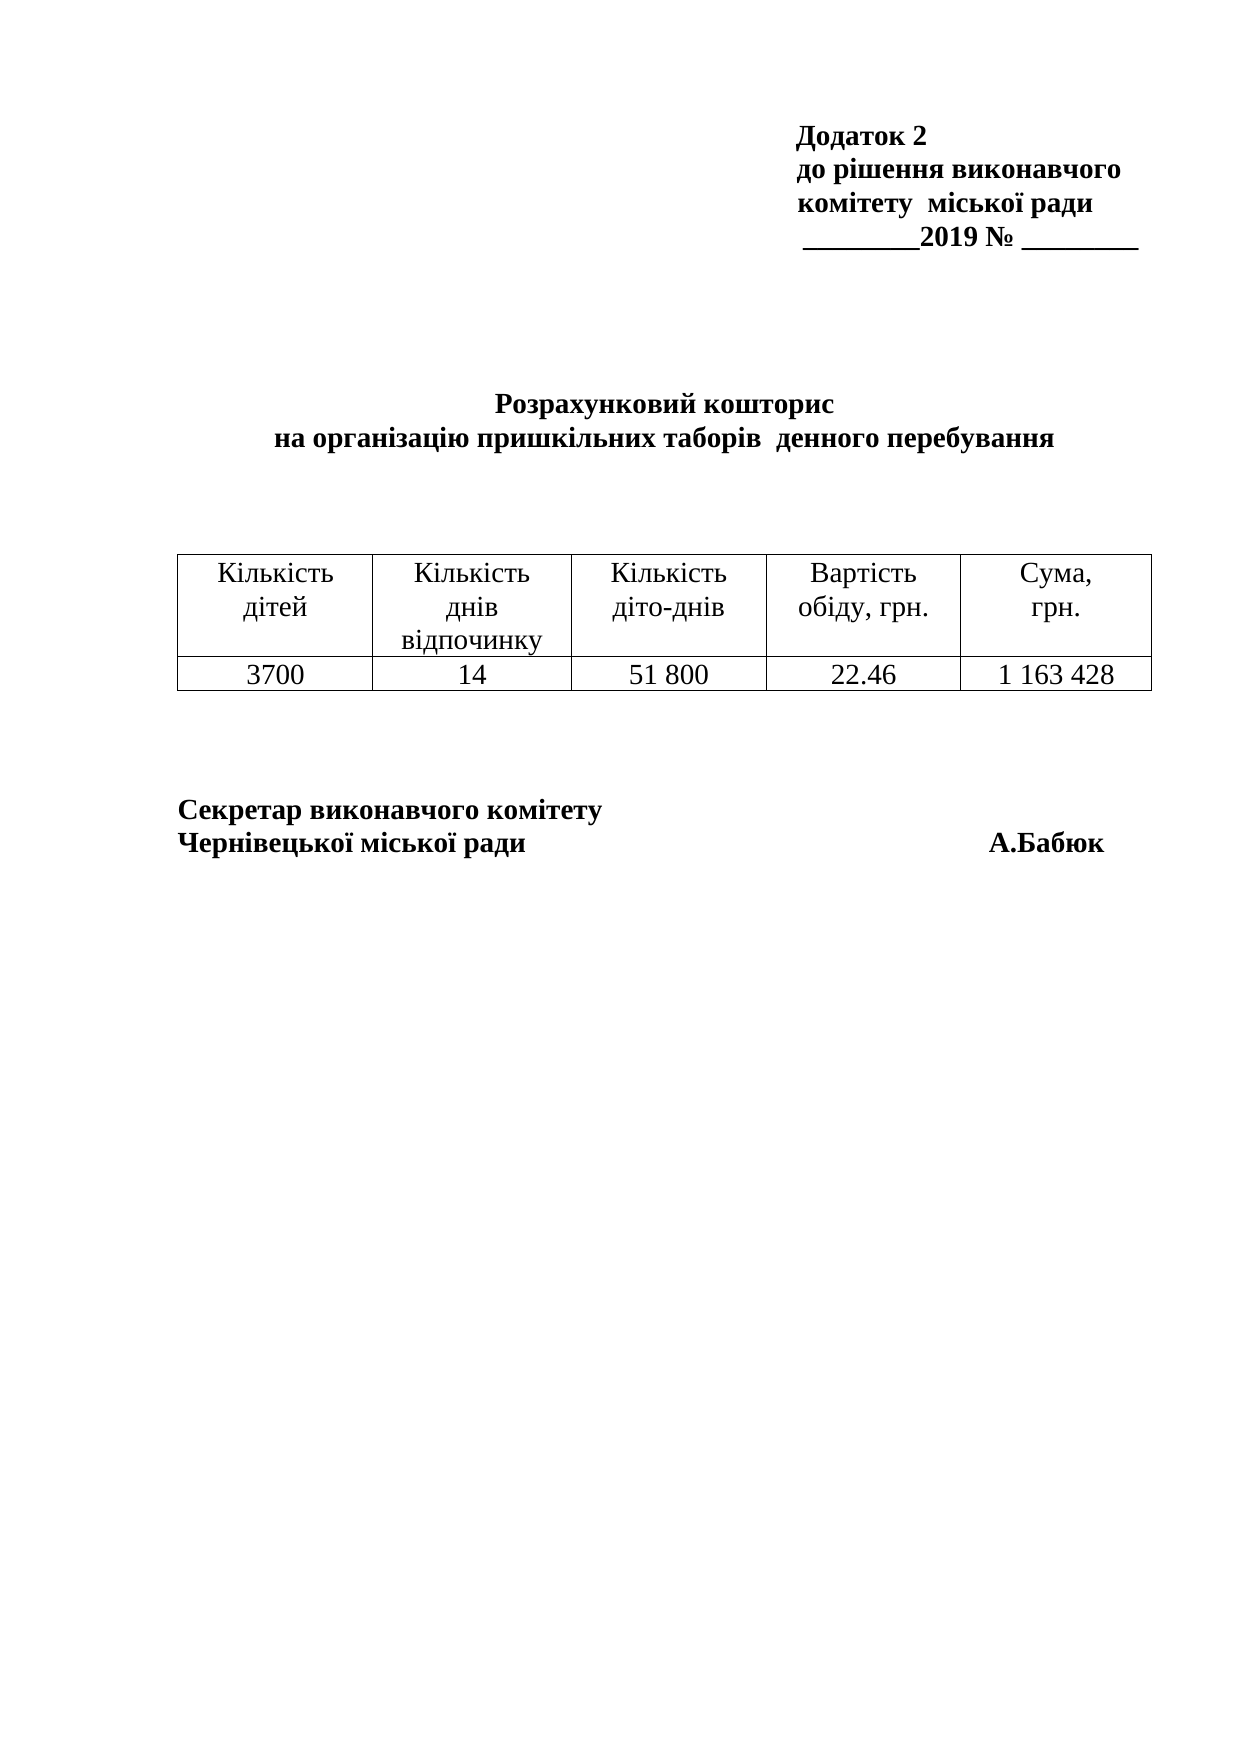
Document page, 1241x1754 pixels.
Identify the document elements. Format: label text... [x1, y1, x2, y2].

table_cell 14 [373, 657, 571, 690]
text комітету міської ради [177, 185, 1152, 219]
table_header Вартість обіду, грн. [767, 555, 960, 656]
text Чернівецької міської ради А.Бабюк [177, 826, 1152, 859]
table_cell 3700 [178, 657, 372, 690]
text Секретар виконавчого комітету [177, 792, 1152, 826]
text ________2019 № ________ [177, 219, 1152, 252]
table_cell 51 800 [572, 657, 766, 690]
table_header Кількість днів відпочинку [373, 555, 571, 656]
table_header Кількість дітей [178, 555, 372, 656]
table_header Сума, грн. [961, 555, 1151, 656]
table_header Кількість діто-днів [572, 555, 766, 656]
table_cell 22.46 [767, 657, 960, 690]
text Додаток 2 [177, 118, 1152, 152]
text до рішення виконавчого [693, 152, 1152, 185]
table_cell 1 163 428 [961, 657, 1151, 690]
text Розрахунковий кошторис [177, 386, 1152, 420]
text на організацію пришкільних таборів денного перебування [177, 420, 1152, 453]
